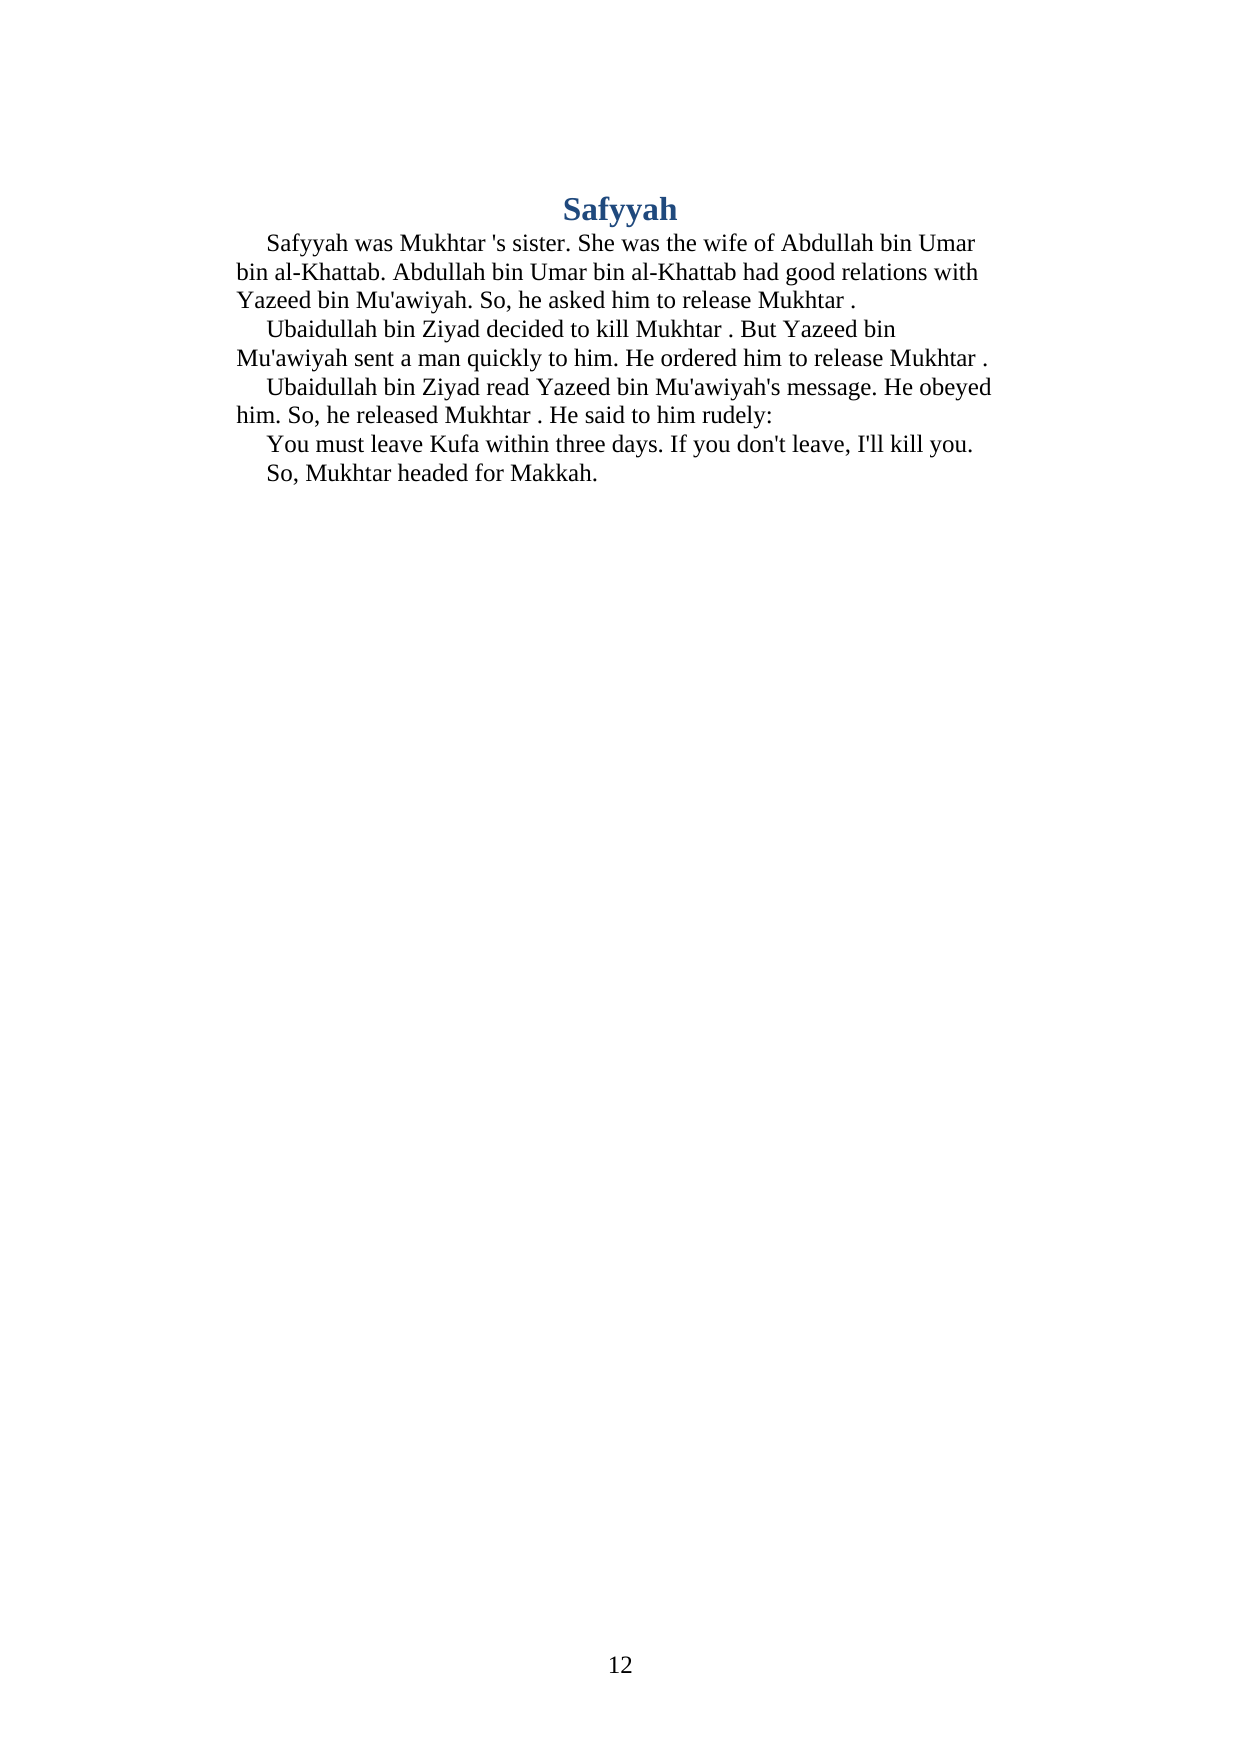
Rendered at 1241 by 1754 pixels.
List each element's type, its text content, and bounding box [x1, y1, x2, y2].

subtitle Safyyah [236, 190, 1004, 228]
text Safyyah was Mukhtar 's sister. She was the wife of Abdullah bin Umar bin al-Khattab. Abdullah bin Umar bin al-Khattab had good relations with Yazeed bin Mu'awiyah. So, he asked him to release Mukhtar . [236, 228, 1004, 314]
text You must leave Kufa within three days. If you don't leave, I'll kill you. [236, 429, 1004, 458]
text Ubaidullah bin Ziyad decided to kill Mukhtar . But Yazeed bin Mu'awiyah sent a man quickly to him. He ordered him to release Mukhtar . [236, 314, 1004, 372]
text So, Mukhtar headed for Makkah. [236, 458, 1004, 487]
text Ubaidullah bin Ziyad read Yazeed bin Mu'awiyah's message. He obeyed him. So, he released Mukhtar . He said to him rudely: [236, 372, 1004, 429]
